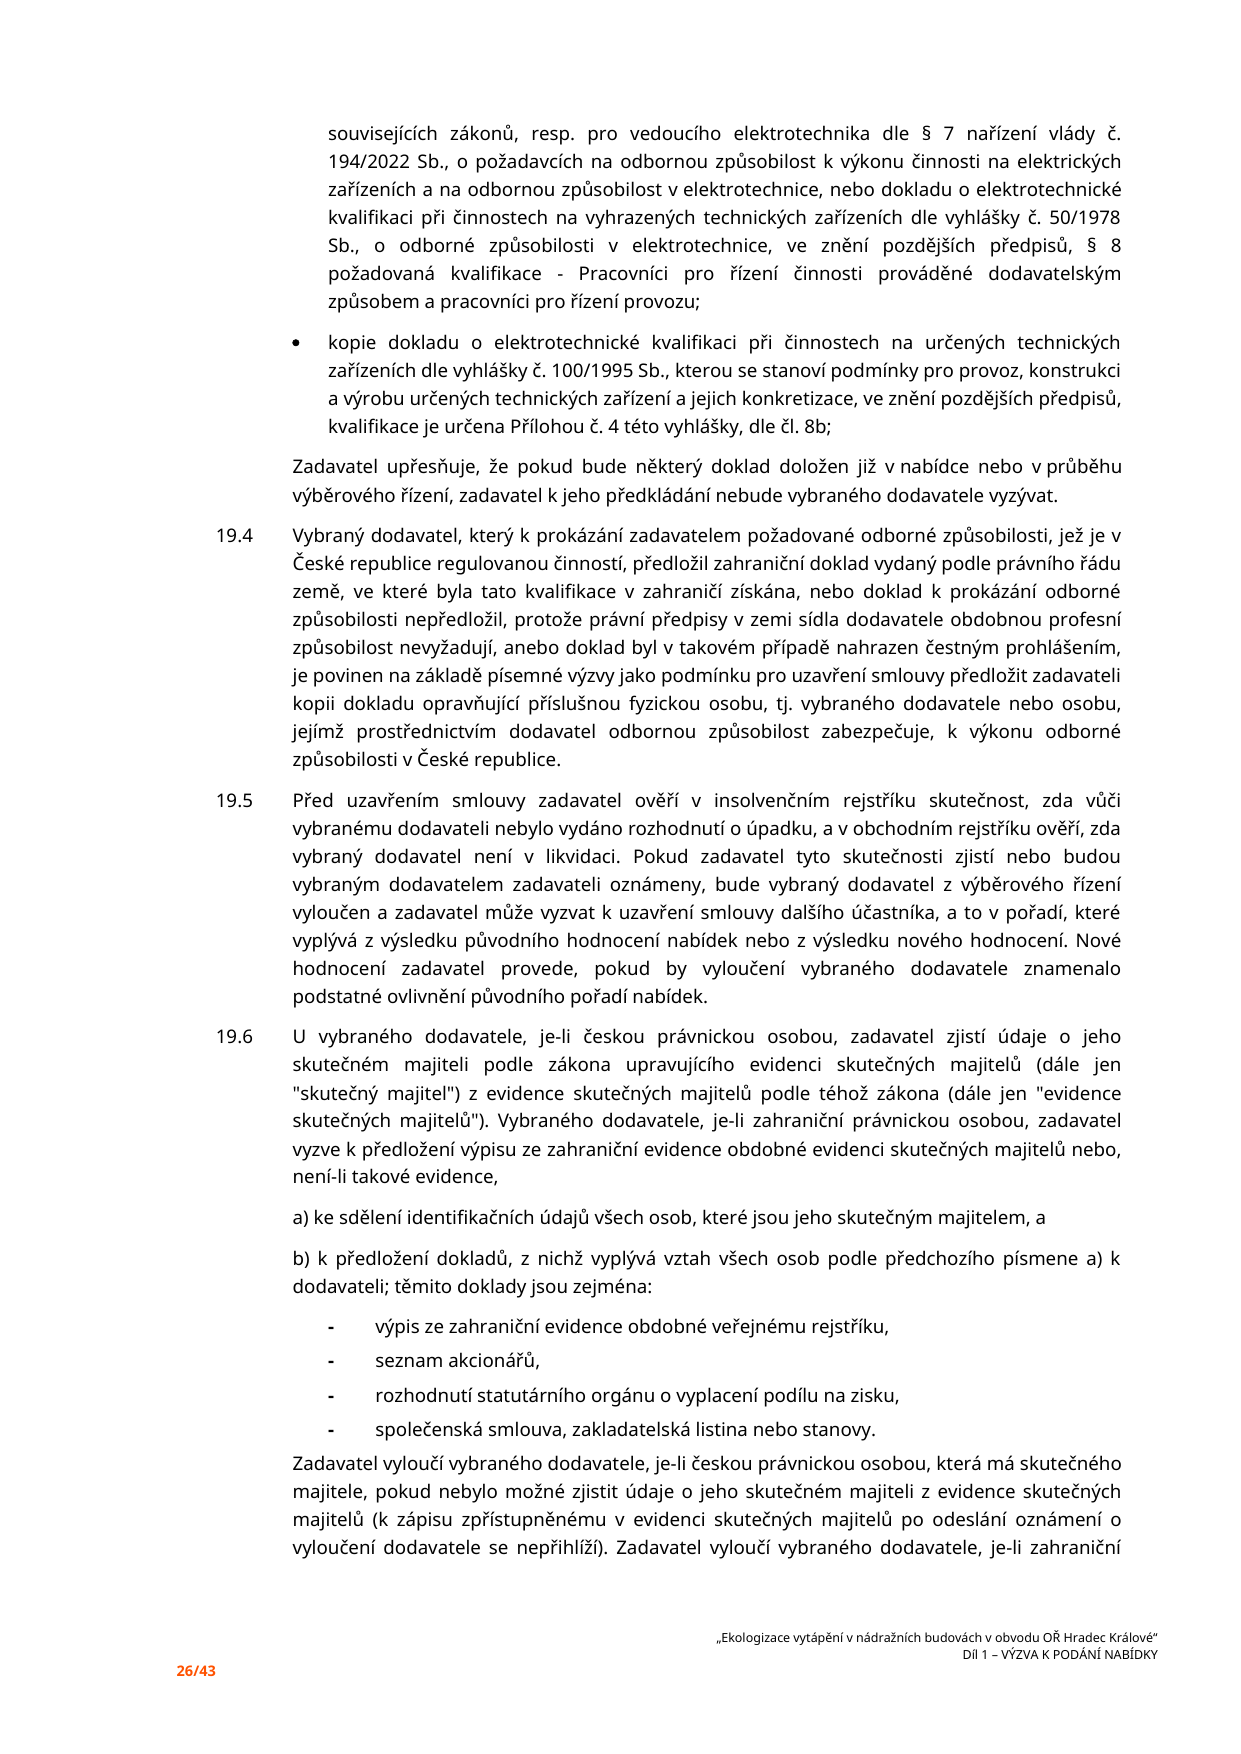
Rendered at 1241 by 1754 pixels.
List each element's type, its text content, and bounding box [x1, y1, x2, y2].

text výpis ze zahraniční evidence obdobné veřejnému rejstříku, [328, 1313, 1122, 1339]
text kopie dokladu o elektrotechnické kvalifikaci při činnostech na určených technických zařízeních dle vyhlášky č. 100/1995 Sb., kterou se stanoví podmínky pro provoz, konstrukci a výrobu určených technických zařízení a jejich konkretizace, ve znění pozdějších předpisů, kvalifikace je určena Přílohou č. 4 této vyhlášky, dle čl. 8b; [292, 329, 1122, 439]
text rozhodnutí statutárního orgánu o vyplacení podílu na zisku, [328, 1382, 1122, 1407]
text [292, 121, 1122, 314]
text seznam akcionářů, [328, 1348, 1122, 1373]
text b) k předložení dokladů, z nichž vyplývá vztah všech osob podle předchozího písmene a) k dodavateli; těmito doklady jsou zejména: [292, 1245, 1122, 1298]
text společenská smlouva, zakladatelská listina nebo stanovy. [328, 1416, 1122, 1442]
text U vybraného dodavatele, je-li českou právnickou osobou, zadavatel zjistí údaje o jeho skutečném majiteli podle zákona upravujícího evidenci skutečných majitelů (dále jen "skutečný majitel") z evidence skutečných majitelů podle téhož zákona (dále jen "evidence skutečných majitelů"). Vybraného dodavatele, je-li zahraniční právnickou osobou, zadavatel vyzve k předložení výpisu ze zahraniční evidence obdobné evidenci skutečných majitelů nebo, není-li takové evidence, [216, 1024, 1122, 1189]
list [292, 1451, 1122, 1560]
text a) ke sdělení identifikačních údajů všech osob, které jsou jeho skutečným majitelem, a [292, 1204, 1122, 1230]
text Zadavatel upřesňuje, že pokud bude některý doklad doložen již v nabídce nebo v průběhu výběrového řízení, zadavatel k jeho předkládání nebude vybraného dodavatele vyzývat. [292, 454, 1122, 507]
text Před uzavřením smlouvy zadavatel ověří v insolvenčním rejstříku skutečnost, zda vůči vybranému dodavateli nebylo vydáno rozhodnutí o úpadku, a v obchodním rejstříku ověří, zda vybraný dodavatel není v likvidaci. Pokud zadavatel tyto skutečnosti zjistí nebo budou vybraným dodavatelem zadavateli oznámeny, bude vybraný dodavatel z výběrového řízení vyloučen a zadavatel může vyzvat k uzavření smlouvy dalšího účastníka, a to v pořadí, které vyplývá z výsledku původního hodnocení nabídek nebo z výsledku nového hodnocení. Nové hodnocení zadavatel provede, pokud by vyloučení vybraného dodavatele znamenalo podstatné ovlivnění původního pořadí nabídek. [216, 787, 1122, 1009]
text Vybraný dodavatel, který k prokázání zadavatelem požadované odborné způsobilosti, jež je v České republice regulovanou činností, předložil zahraniční doklad vydaný podle právního řádu země, ve které byla tato kvalifikace v zahraničí získána, nebo doklad k prokázání odborné způsobilosti nepředložil, protože právní předpisy v zemi sídla dodavatele obdobnou profesní způsobilost nevyžadují, anebo doklad byl v takovém případě nahrazen čestným prohlášením, je povinen na základě písemné výzvy jako podmínku pro uzavření smlouvy předložit zadavateli kopii dokladu opravňující příslušnou fyzickou osobu, tj. vybraného dodavatele nebo osobu, jejímž prostřednictvím dodavatel odbornou způsobilost zabezpečuje, k výkonu odborné způsobilosti v České republice. [216, 522, 1122, 772]
